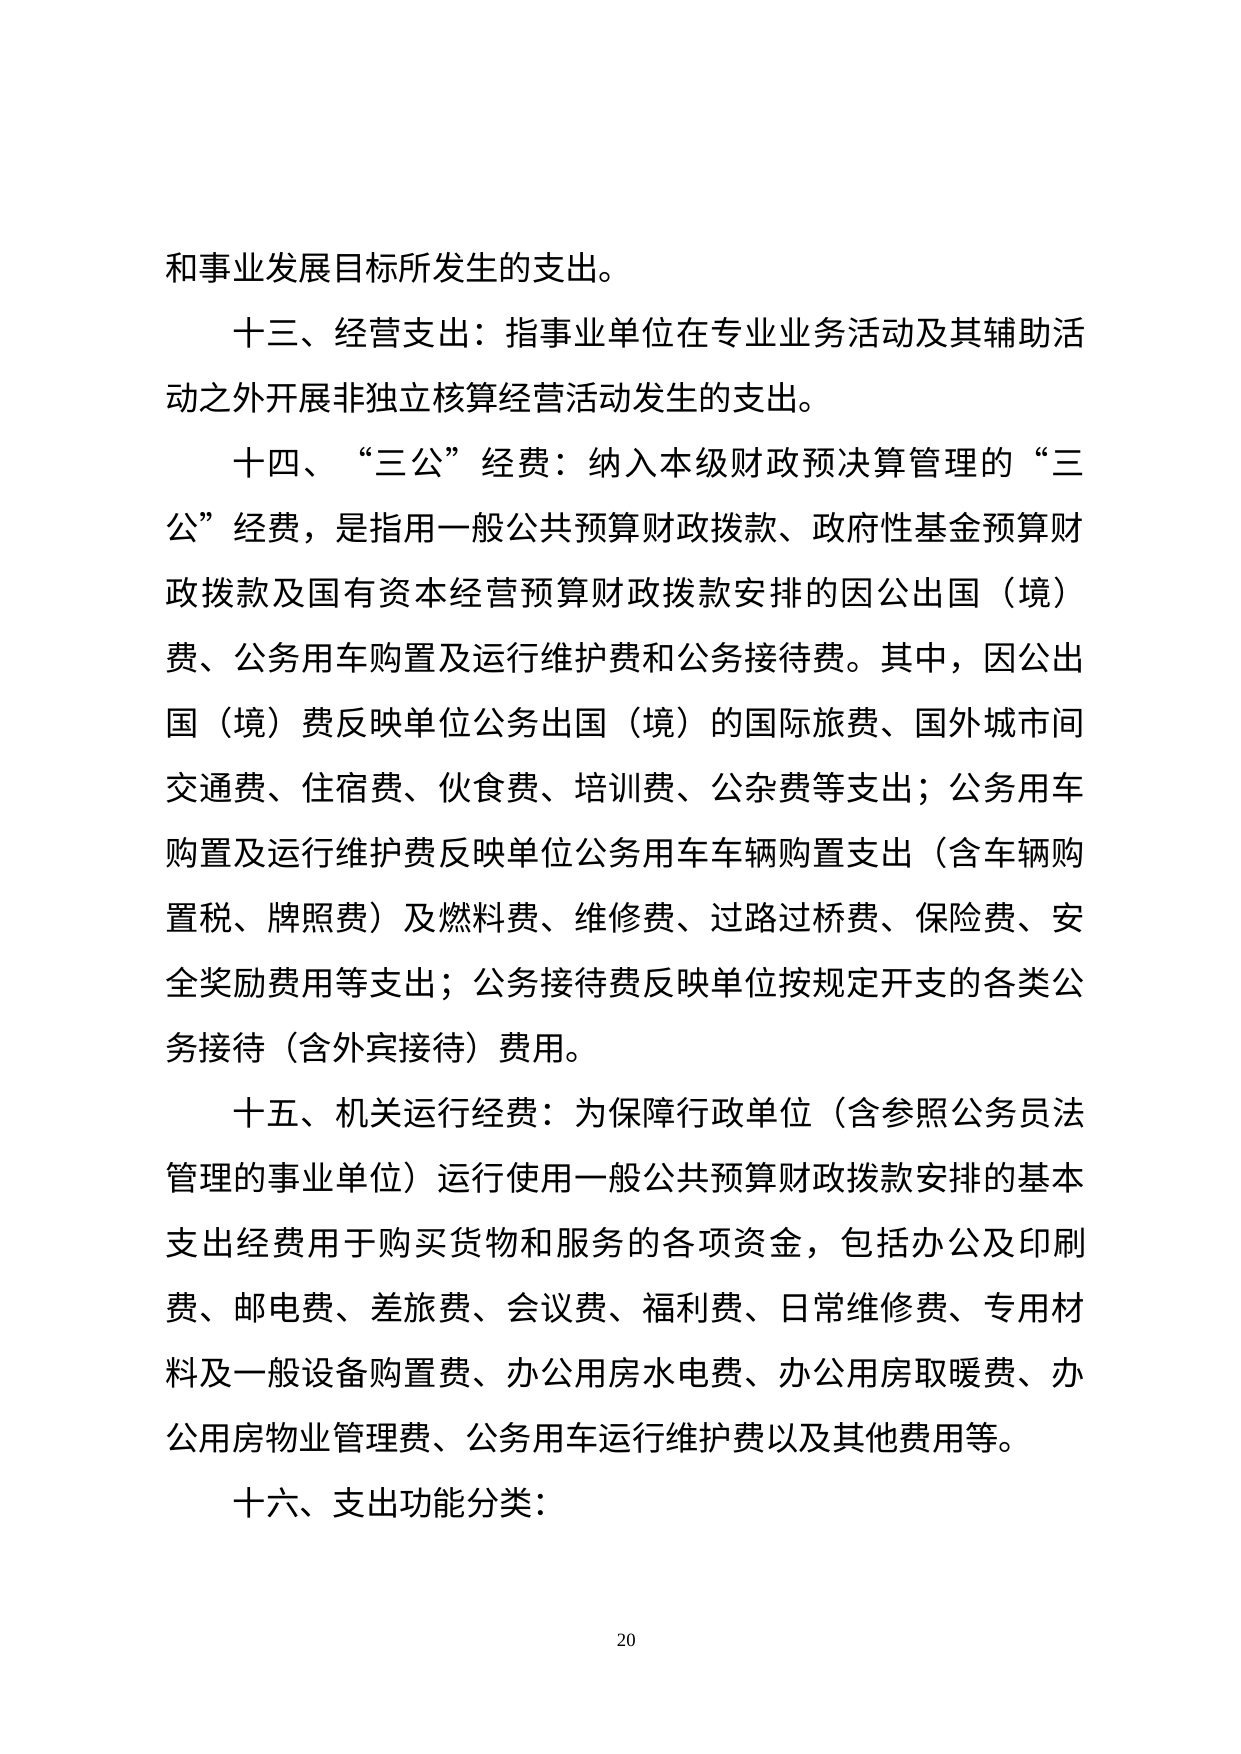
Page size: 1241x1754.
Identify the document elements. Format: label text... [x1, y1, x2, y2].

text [165, 233, 1087, 298]
text 十五、机关运行经费：为保障行政单位（含参照公务员法管理的事业单位）运行使用一般公共预算财政拨款安排的基本支出经费用于购买货物和服务的各项资金，包括办公及印刷费、邮电费、差旅费、会议费、福利费、日常维修费、专用材料及一般设备购置费、办公用房水电费、办公用房取暖费、办公用房物业管理费、公务用车运行维护费以及其他费用等。 [165, 1078, 1087, 1468]
text 十三、经营支出：指事业单位在专业业务活动及其辅助活动之外开展非独立核算经营活动发生的支出。 [165, 298, 1087, 428]
text 十四、“三公”经费：纳入本级财政预决算管理的“三公”经费，是指用一般公共预算财政拨款、政府性基金预算财政拨款及国有资本经营预算财政拨款安排的因公出国（境）费、公务用车购置及运行维护费和公务接待费。其中，因公出国（境）费反映单位公务出国（境）的国际旅费、国外城市间交通费、住宿费、伙食费、培训费、公杂费等支出；公务用车购置及运行维护费反映单位公务用车车辆购置支出（含车辆购置税、牌照费）及燃料费、维修费、过路过桥费、保险费、安全奖励费用等支出；公务接待费反映单位按规定开支的各类公务接待（含外宾接待）费用。 [165, 428, 1087, 1078]
text 十六、支出功能分类： [165, 1468, 1087, 1533]
